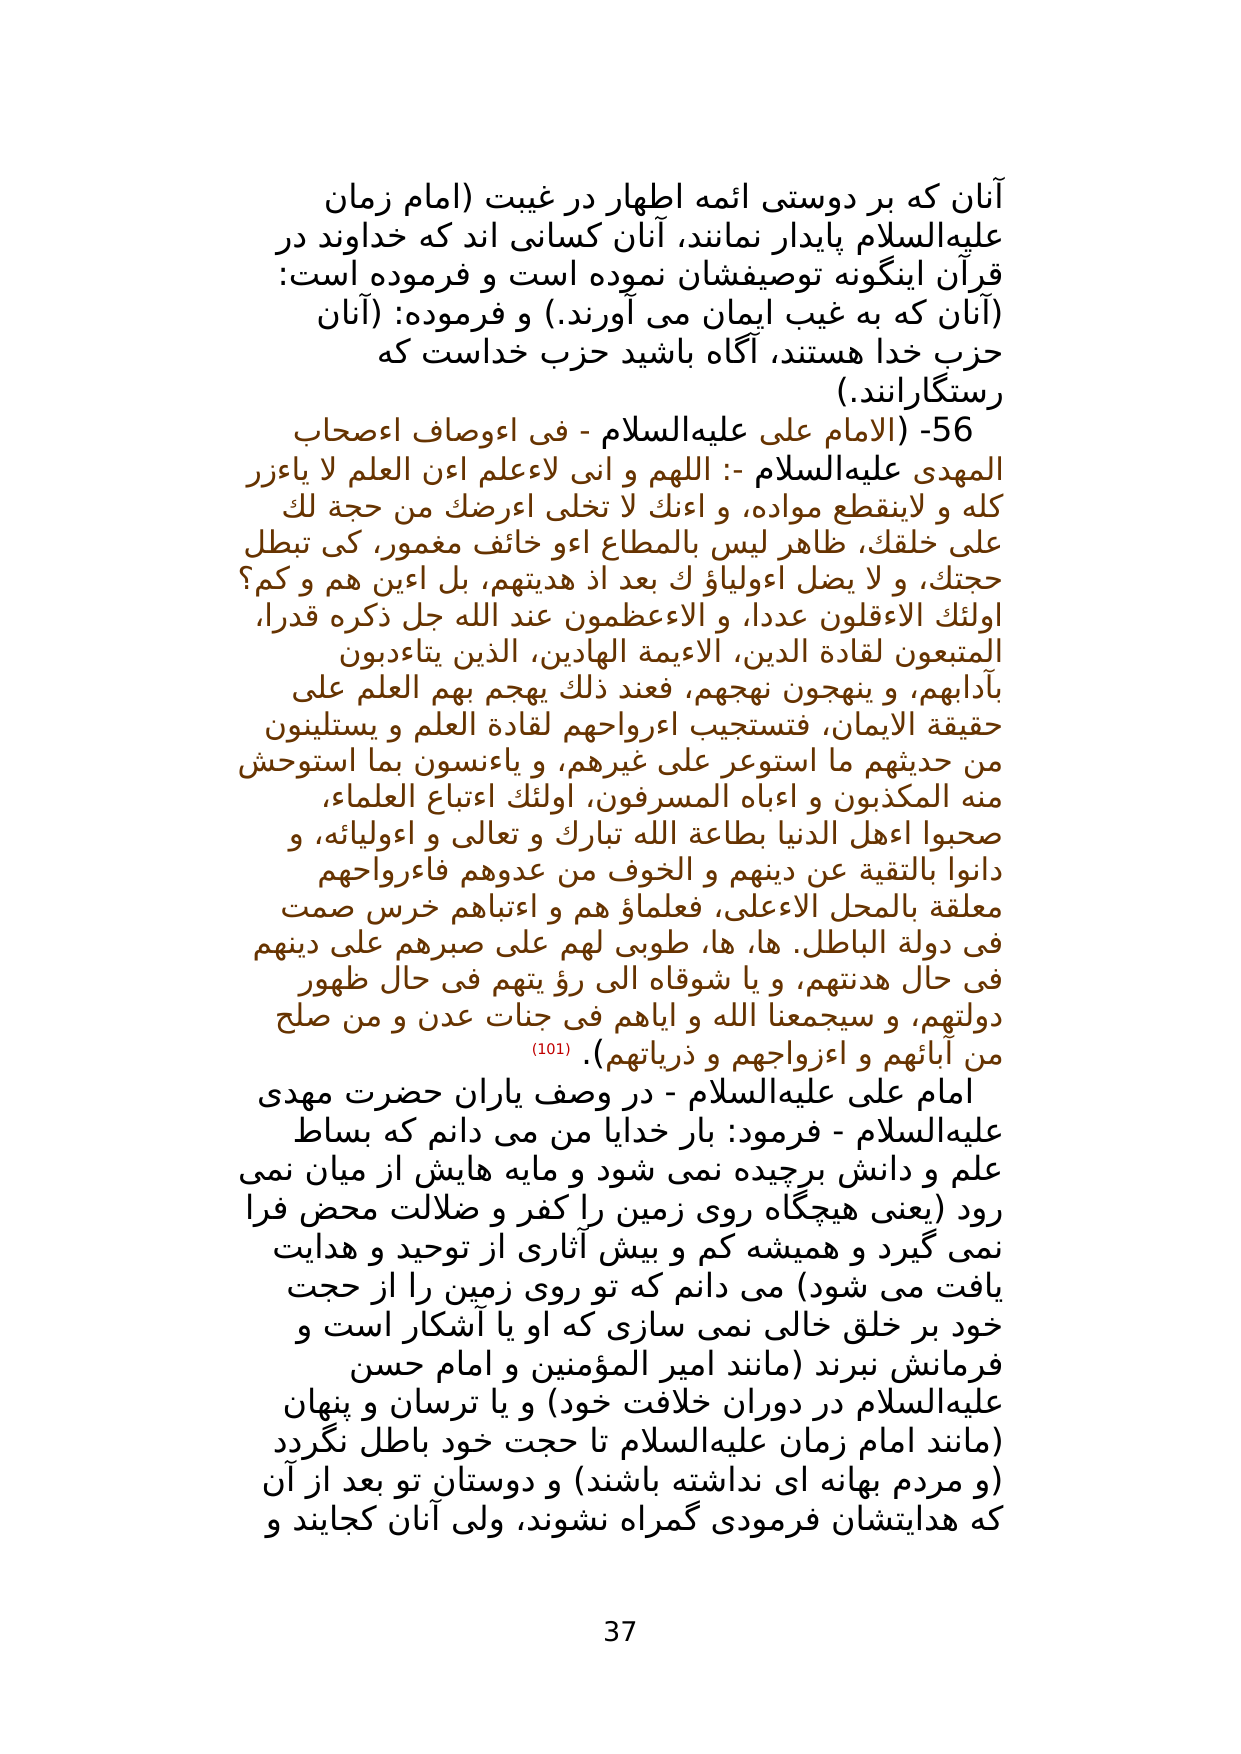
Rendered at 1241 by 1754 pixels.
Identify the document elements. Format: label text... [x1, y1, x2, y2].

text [236, 1072, 1004, 1538]
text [236, 177, 1004, 410]
text 56- (الامام على عليه‌السلام - فى اءوصاف اءصحاب المهدى عليه‌السلام -: اللهم و انى لاءعلم اءن العلم لا یاءزر كله و لاینقطع مواده، و اءنك لا تخلى اءرضك من حجة لك على خلقك، ظاهر لیس بالمطاع اءو خائف مغمور، كى تبطل حجتك، و لا یضل اءولیاؤ ك بعد اذ هدیتهم، بل اءین هم و كم؟ اولئك الاءقلون عددا، و الاءعظمون عند الله جل ذكره قدرا، المتبعون لقادة الدین، الاءیمة الهادین، الذین یتاءدبون بآدابهم، و ینهجون نهجهم، فعند ذلك یهجم بهم العلم على حقیقة الایمان، فتستجیب اءرواحهم لقادة العلم و یستلینون من حدیثهم ما استوعر على غیرهم، و یاءنسون بما استوحش منه المكذبون و اءباه المسرفون، اولئك اءتباع العلماء، صحبوا اءهل الدنیا بطاعة الله تبارك و تعالى و اءولیائه، و دانوا بالتقیة عن دینهم و الخوف من عدوهم فاءرواحهم معلقة بالمحل الاءعلى، فعلماؤ هم و اءتباهم خرس صمت فى دولة الباطل. ها، ها، طوبى لهم على صبرهم على دینهم فى حال هدنتهم، و یا شوقاه الى رؤ یتهم فى حال ظهور دولتهم، و سیجمعنا الله و ایاهم فى جنات عدن و من صلح من آبائهم و اءزواجهم و ذریاتهم). (101) [236, 410, 1004, 1072]
